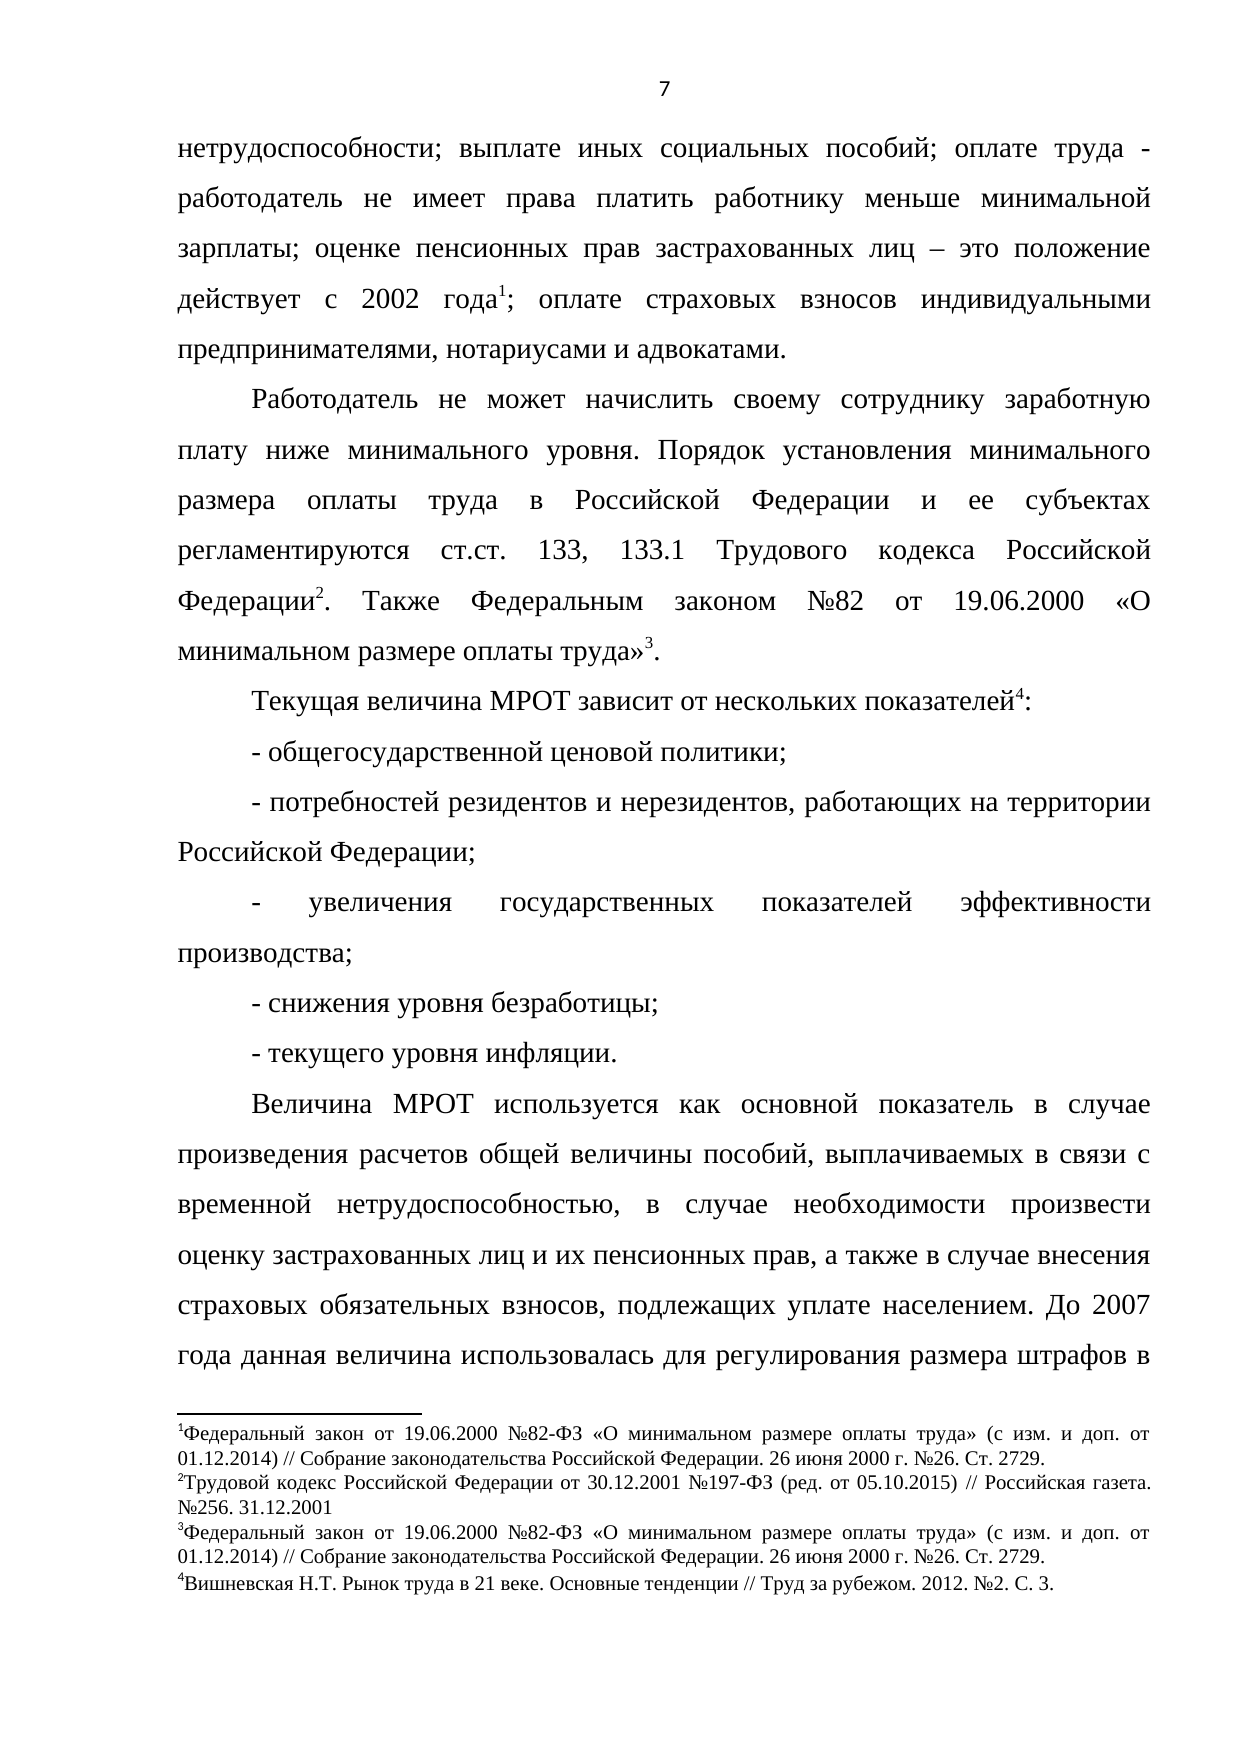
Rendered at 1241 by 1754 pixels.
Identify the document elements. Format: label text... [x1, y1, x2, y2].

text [177, 1086, 1152, 1371]
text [177, 130, 1152, 365]
text - увеличения государственных показателей эффективности производства; [177, 884, 1152, 968]
text - потребностей резидентов и нерезидентов, работающих на территории Российской Федерации; [177, 784, 1152, 868]
text - текущего уровня инфляции. [177, 1036, 1152, 1069]
text Текущая величина МРОТ зависит от нескольких показателей: [177, 683, 1152, 717]
text Работодатель не может начислить своему сотруднику заработную плату ниже минимального уровня. Порядок установления минимального размера оплаты труда в Российской Федерации и ее субъектах регламентируются ст.ст. 133, 133.1 Трудового кодекса Российской Федерации. Также Федеральным законом №82 от 19.06.2000 «О минимальном размере оплаты труда». [177, 381, 1152, 667]
text - снижения уровня безработицы; [177, 985, 1152, 1019]
text - общегосударственной ценовой политики; [177, 734, 1152, 767]
